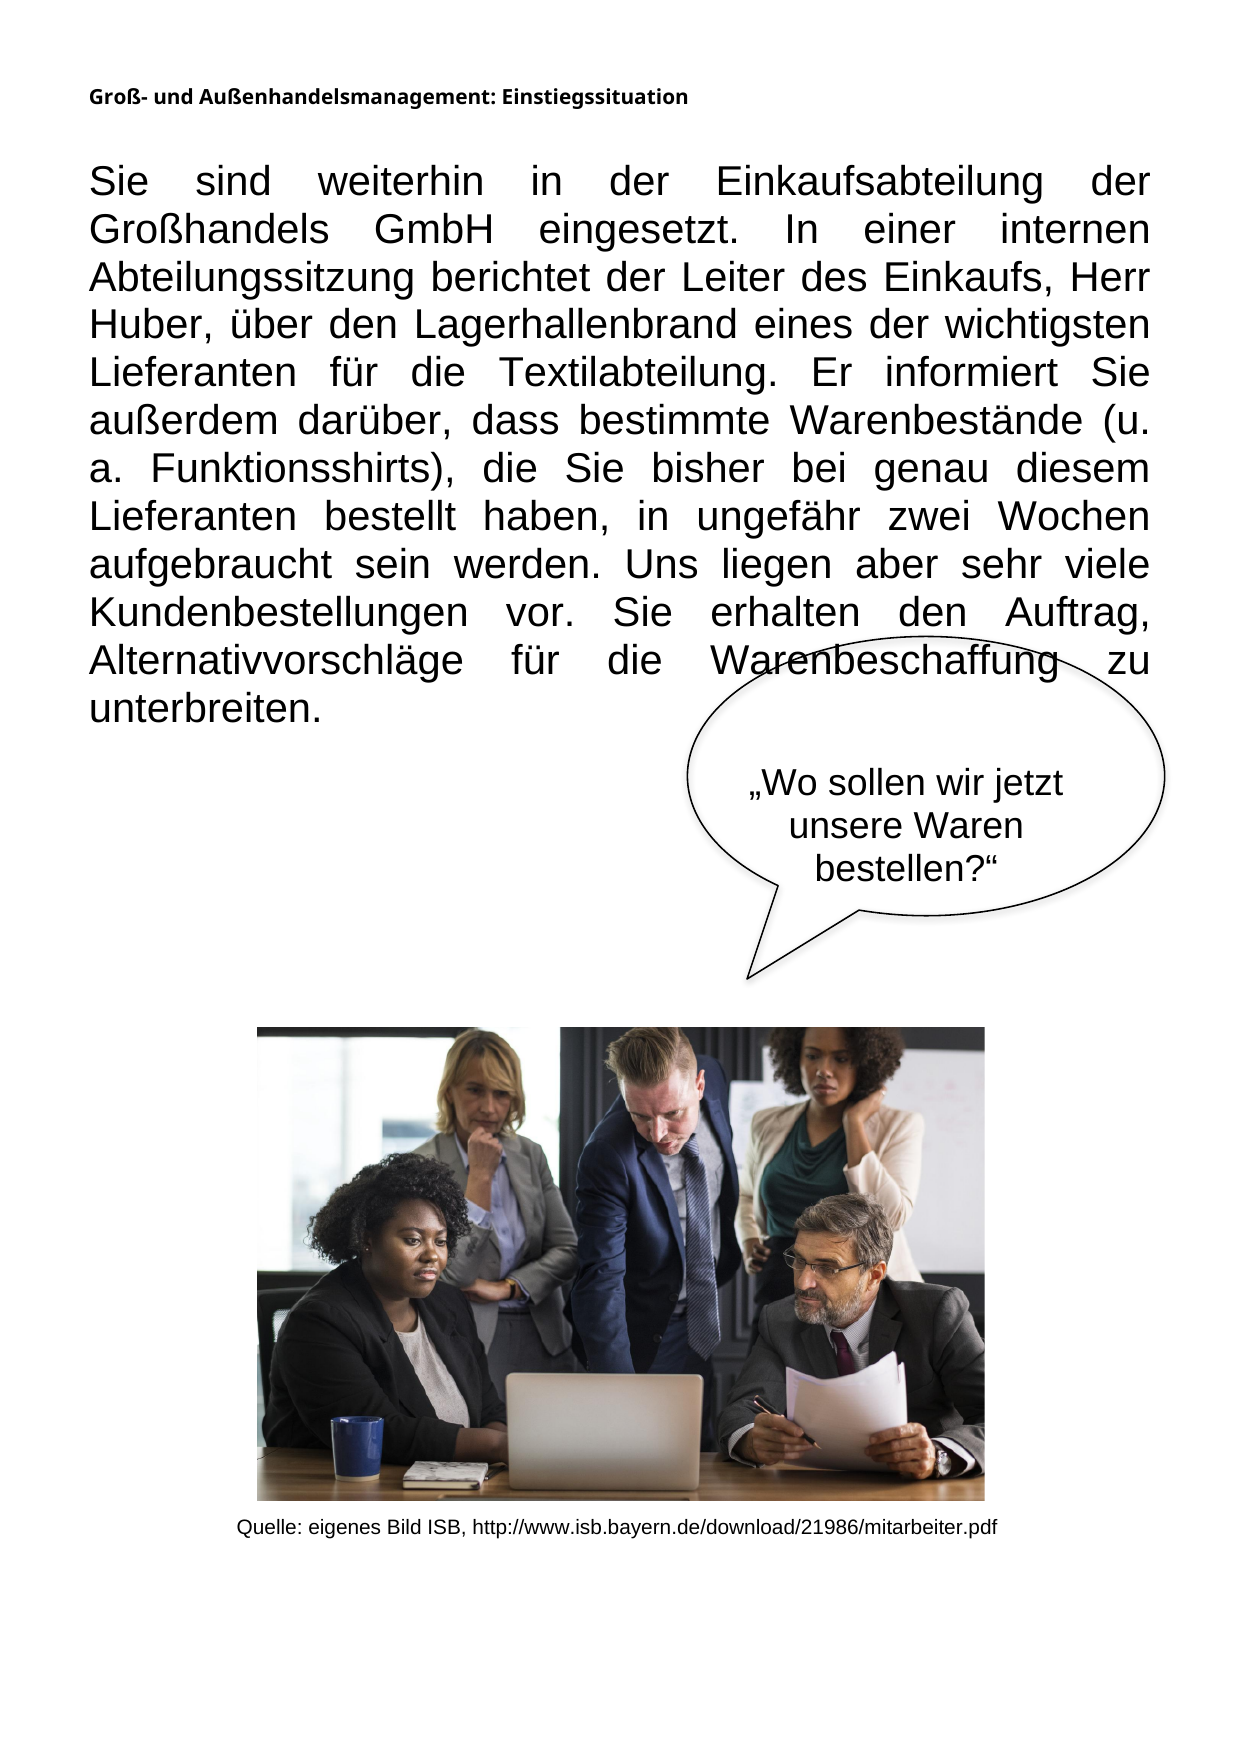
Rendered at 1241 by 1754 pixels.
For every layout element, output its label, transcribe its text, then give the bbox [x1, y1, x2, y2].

text Sie sind weiterhin in der Einkaufsabteilung der Großhandels GmbH eingesetzt. In einer internen Abteilungssitzung berichtet der Leiter des Einkaufs, Herr Huber, über den Lagerhallenbrand eines der wichtigsten Lieferanten für die Textilabteilung. Er informiert Sie außerdem darüber, dass bestimmte Warenbestände (u. a. Funktionsshirts), die Sie bisher bei genau diesem Lieferanten bestellt haben, in ungefähr zwei Wochen aufgebraucht sein werden. Uns liegen aber sehr viele Kundenbestellungen vor. Sie erhalten den Auftrag, Alternativvorschläge für die Warenbeschaffung zu unterbreiten. [89, 156, 1152, 731]
text Quelle: eigenes Bild ISB, http://www.isb.bayern.de/download/21986/mitarbeiter.pdf [89, 1515, 1152, 1539]
picture [256, 1027, 985, 1501]
